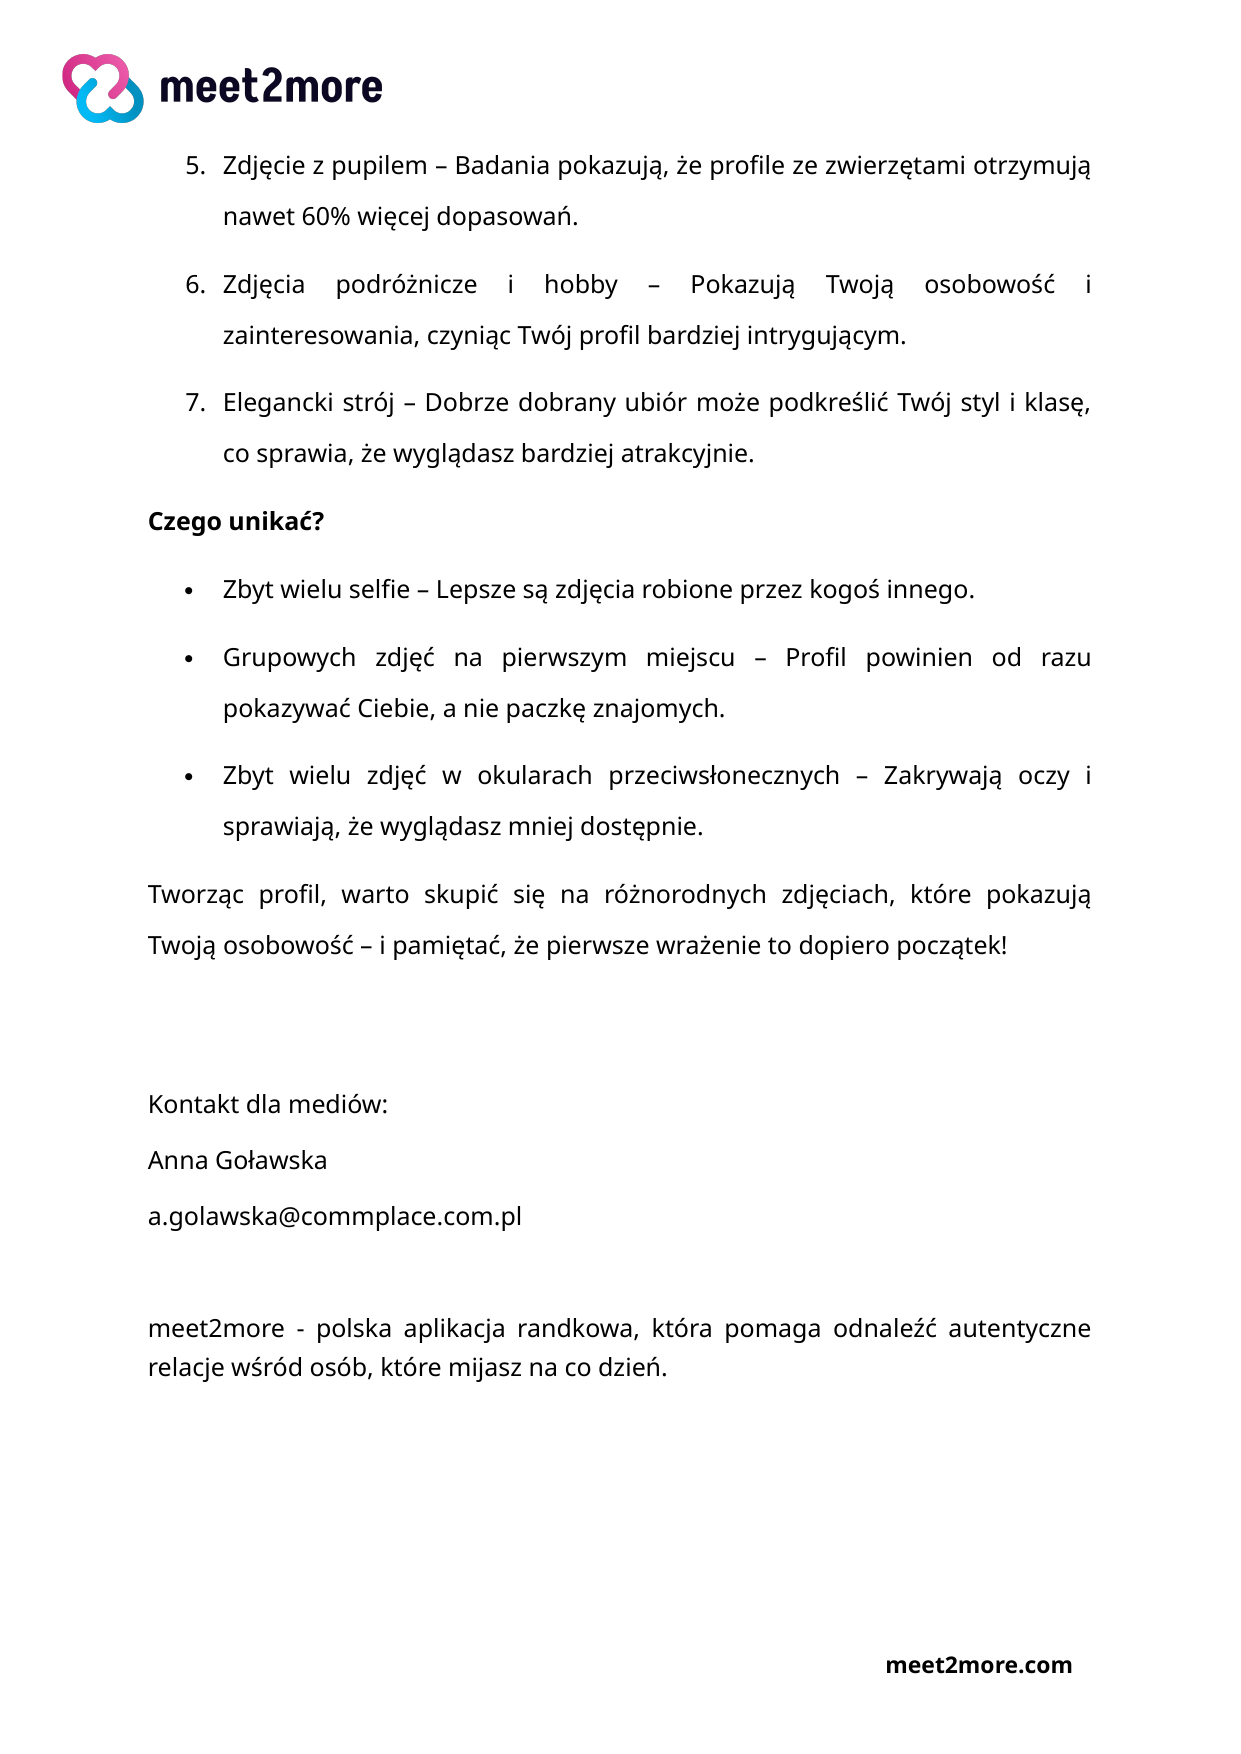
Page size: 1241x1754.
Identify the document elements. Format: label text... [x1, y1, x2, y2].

list Zdjęcia podróżnicze i hobby – Pokazują Twoją osobowość i zainteresowania, czyniąc Twój profil bardziej intrygującym. [185, 266, 1093, 351]
text Anna Goławska [148, 1143, 1093, 1177]
text Tworząc profil, warto skupić się na różnorodnych zdjęciach, które pokazują Twoją osobowość – i pamiętać, że pierwsze wrażenie to dopiero początek! [148, 877, 1093, 962]
list Zbyt wielu selfie – Lepsze są zdjęcia robione przez kogoś innego. [185, 572, 1093, 606]
text Czego unikać? [148, 504, 1093, 538]
list Grupowych zdjęć na pierwszym miejscu – Profil powinien od razu pokazywać Ciebie, a nie paczkę znajomych. [185, 639, 1093, 724]
text Kontakt dla mediów: [148, 1087, 1093, 1121]
list Zdjęcie z pupilem – Badania pokazują, że profile ze zwierzętami otrzymują nawet 60% więcej dopasowań. [185, 148, 1093, 233]
picture [62, 54, 382, 123]
text a.golawska@commplace.com.pl [148, 1198, 1093, 1233]
list Zbyt wielu zdjęć w okularach przeciwsłonecznych – Zakrywają oczy i sprawiają, że wyglądasz mniej dostępnie. [185, 758, 1093, 843]
list Elegancki strój – Dobrze dobrany ubiór może podkreślić Twój styl i klasę, co sprawia, że wyglądasz bardziej atrakcyjnie. [185, 385, 1093, 470]
text meet2more - polska aplikacja randkowa, która pomaga odnaleźć autentyczne relacje wśród osób, które mijasz na co dzień. [148, 1310, 1093, 1383]
